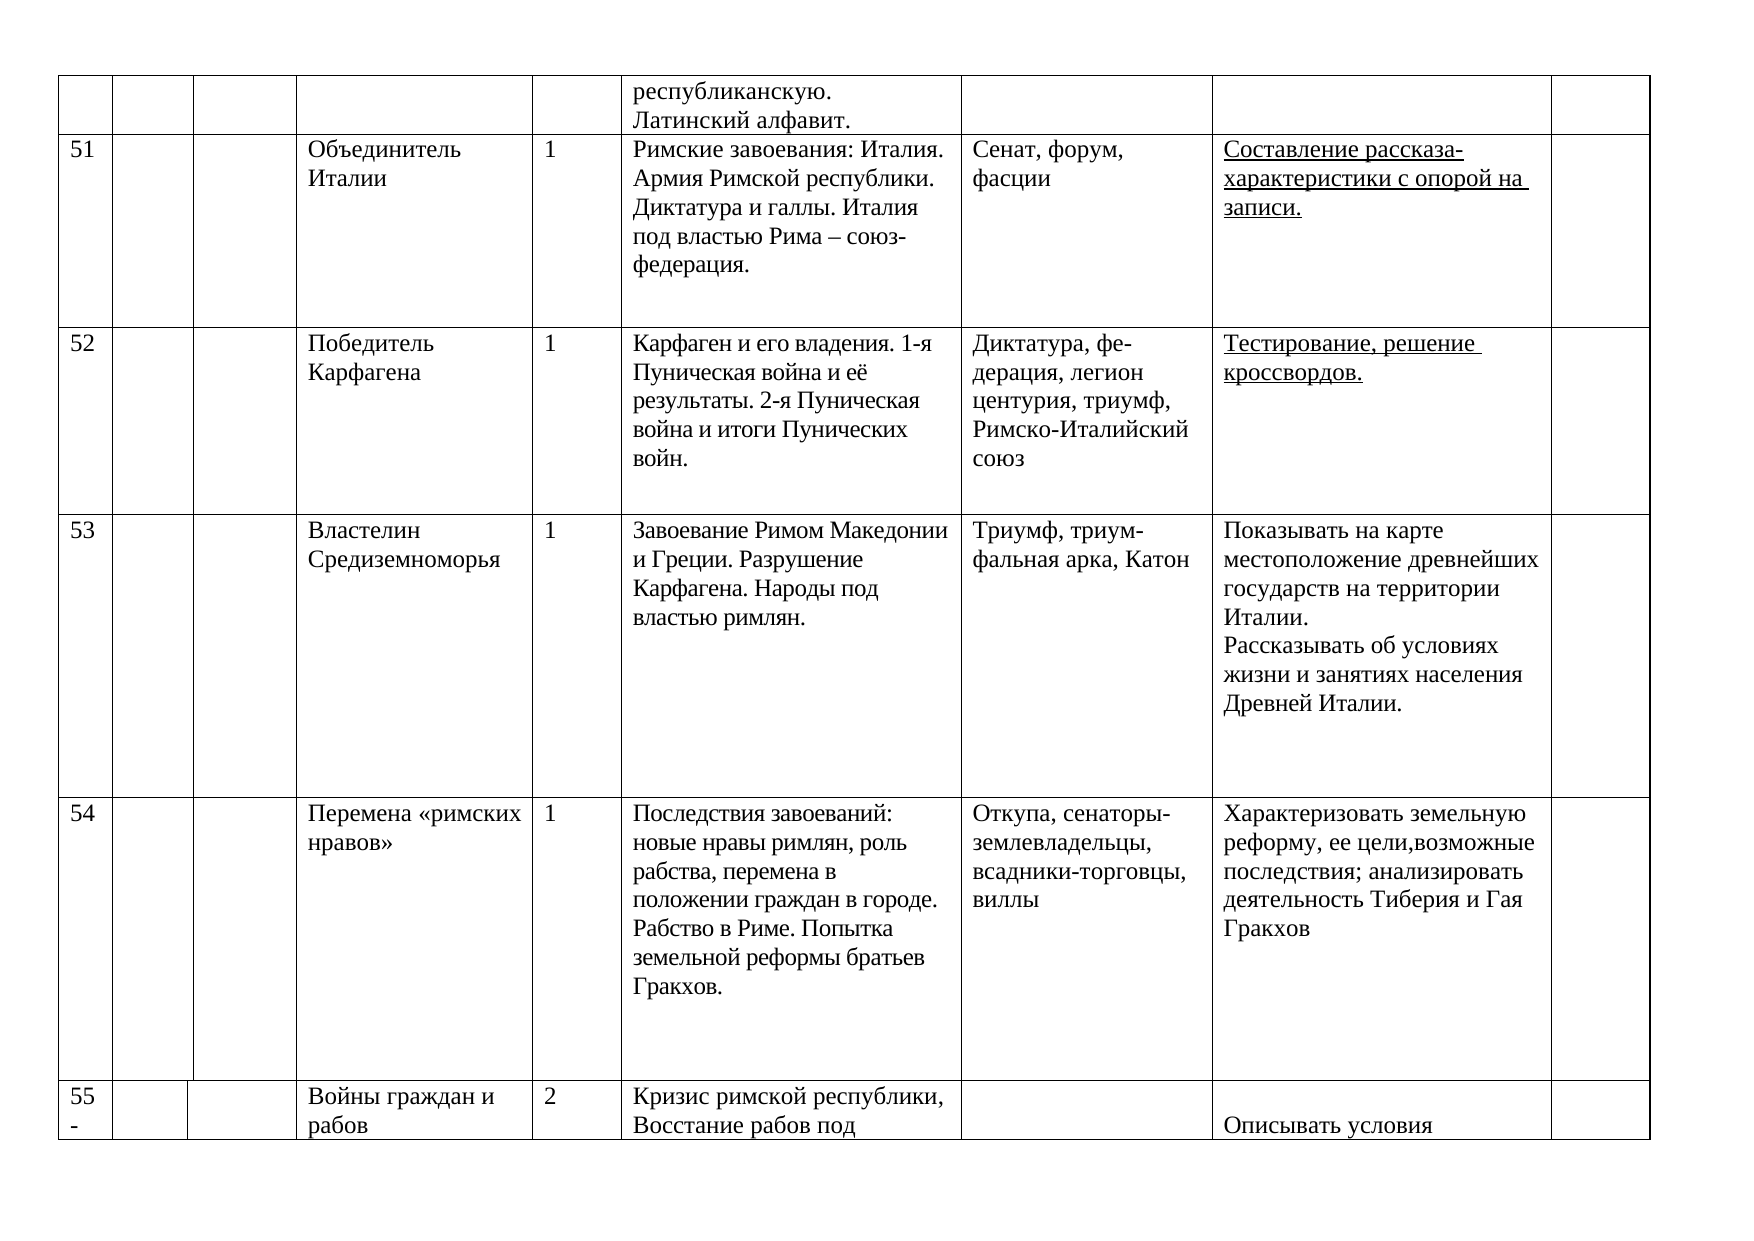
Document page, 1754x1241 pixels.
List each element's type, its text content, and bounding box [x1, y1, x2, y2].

table_cell [113, 515, 193, 797]
table_cell 1 [533, 135, 621, 327]
table_cell Тестирование, решение кроссвордов. [1213, 328, 1551, 514]
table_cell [1213, 1081, 1551, 1138]
table_cell [194, 515, 296, 797]
table_cell Карфаген и его владения. 1-я Пуническая война и её результаты. 2-я Пуническая война и итоги Пунических войн. [622, 328, 961, 514]
table_cell [1552, 1081, 1649, 1138]
table_cell Характеризовать земельную реформу, ее цели,возможные последствия; анализировать деятельность Тиберия и Гая Гракхов [1213, 798, 1551, 1080]
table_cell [622, 76, 961, 133]
table_cell Римские завоевания: Италия. Армия Римской республики. Диктатура и галлы. Италия под властью Рима – союз-федерация. [622, 135, 961, 327]
table_cell Властелин Средиземноморья [297, 515, 532, 797]
table_cell [962, 1081, 1212, 1138]
table_cell [113, 76, 193, 133]
table_cell Сенат, форум, фасции [962, 135, 1212, 327]
table_cell [113, 135, 193, 327]
table_cell 52 [59, 328, 112, 514]
table_cell 51 [59, 135, 112, 327]
table_cell Откупа, сенаторы-землевладельцы, всадники-торговцы, виллы [962, 798, 1212, 1080]
table_cell Диктатура, фе-дерация, легион центурия, триумф, Римско-Италийский союз [962, 328, 1212, 514]
table_cell [1552, 515, 1649, 797]
table_cell [1552, 798, 1649, 1080]
table_cell Победитель Карфагена [297, 328, 532, 514]
table_cell 54 [59, 798, 112, 1080]
table_cell 55-56 [59, 1081, 112, 1138]
table_cell Перемена «римских нравов» [297, 798, 532, 1080]
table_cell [622, 1081, 961, 1138]
table_cell Составление рассказа-характеристики с опорой на записи. [1213, 135, 1551, 327]
table_cell 50 [59, 76, 112, 133]
table_cell [113, 1081, 187, 1138]
table_cell 2 [533, 1081, 621, 1138]
table_cell 1 [533, 798, 621, 1080]
table_cell Завоевание Римом Македонии и Греции. Разрушение Карфагена. Народы под властью римлян. [622, 515, 961, 797]
table_cell [1552, 135, 1649, 327]
table_cell [1552, 328, 1649, 514]
table_cell Объединитель Италии [297, 135, 532, 327]
table_cell Триумф, триум-фальная арка, Катон [962, 515, 1212, 797]
table_cell [194, 135, 296, 327]
table_cell 1 [533, 328, 621, 514]
table_cell [1552, 76, 1649, 133]
table_cell 53 [59, 515, 112, 797]
table_cell [188, 1081, 296, 1138]
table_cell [962, 76, 1212, 133]
table_cell 1 [533, 515, 621, 797]
table_cell [113, 328, 193, 514]
table_cell [194, 76, 296, 133]
table_cell [194, 798, 296, 1080]
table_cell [297, 76, 532, 133]
table_cell 1 [533, 76, 621, 133]
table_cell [297, 1081, 532, 1138]
table_cell [113, 798, 193, 1080]
table_cell Показывать на карте местоположение древнейших государств на территории Италии. Рассказывать об условиях жизни и занятиях населения Древней Италии. [1213, 515, 1551, 797]
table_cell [1213, 76, 1551, 133]
table_cell Последствия завоеваний: новые нравы римлян, роль рабства, перемена в положении граждан в городе. Рабство в Риме. Попытка земельной реформы братьев Гракхов. [622, 798, 961, 1080]
table_cell [194, 328, 296, 514]
